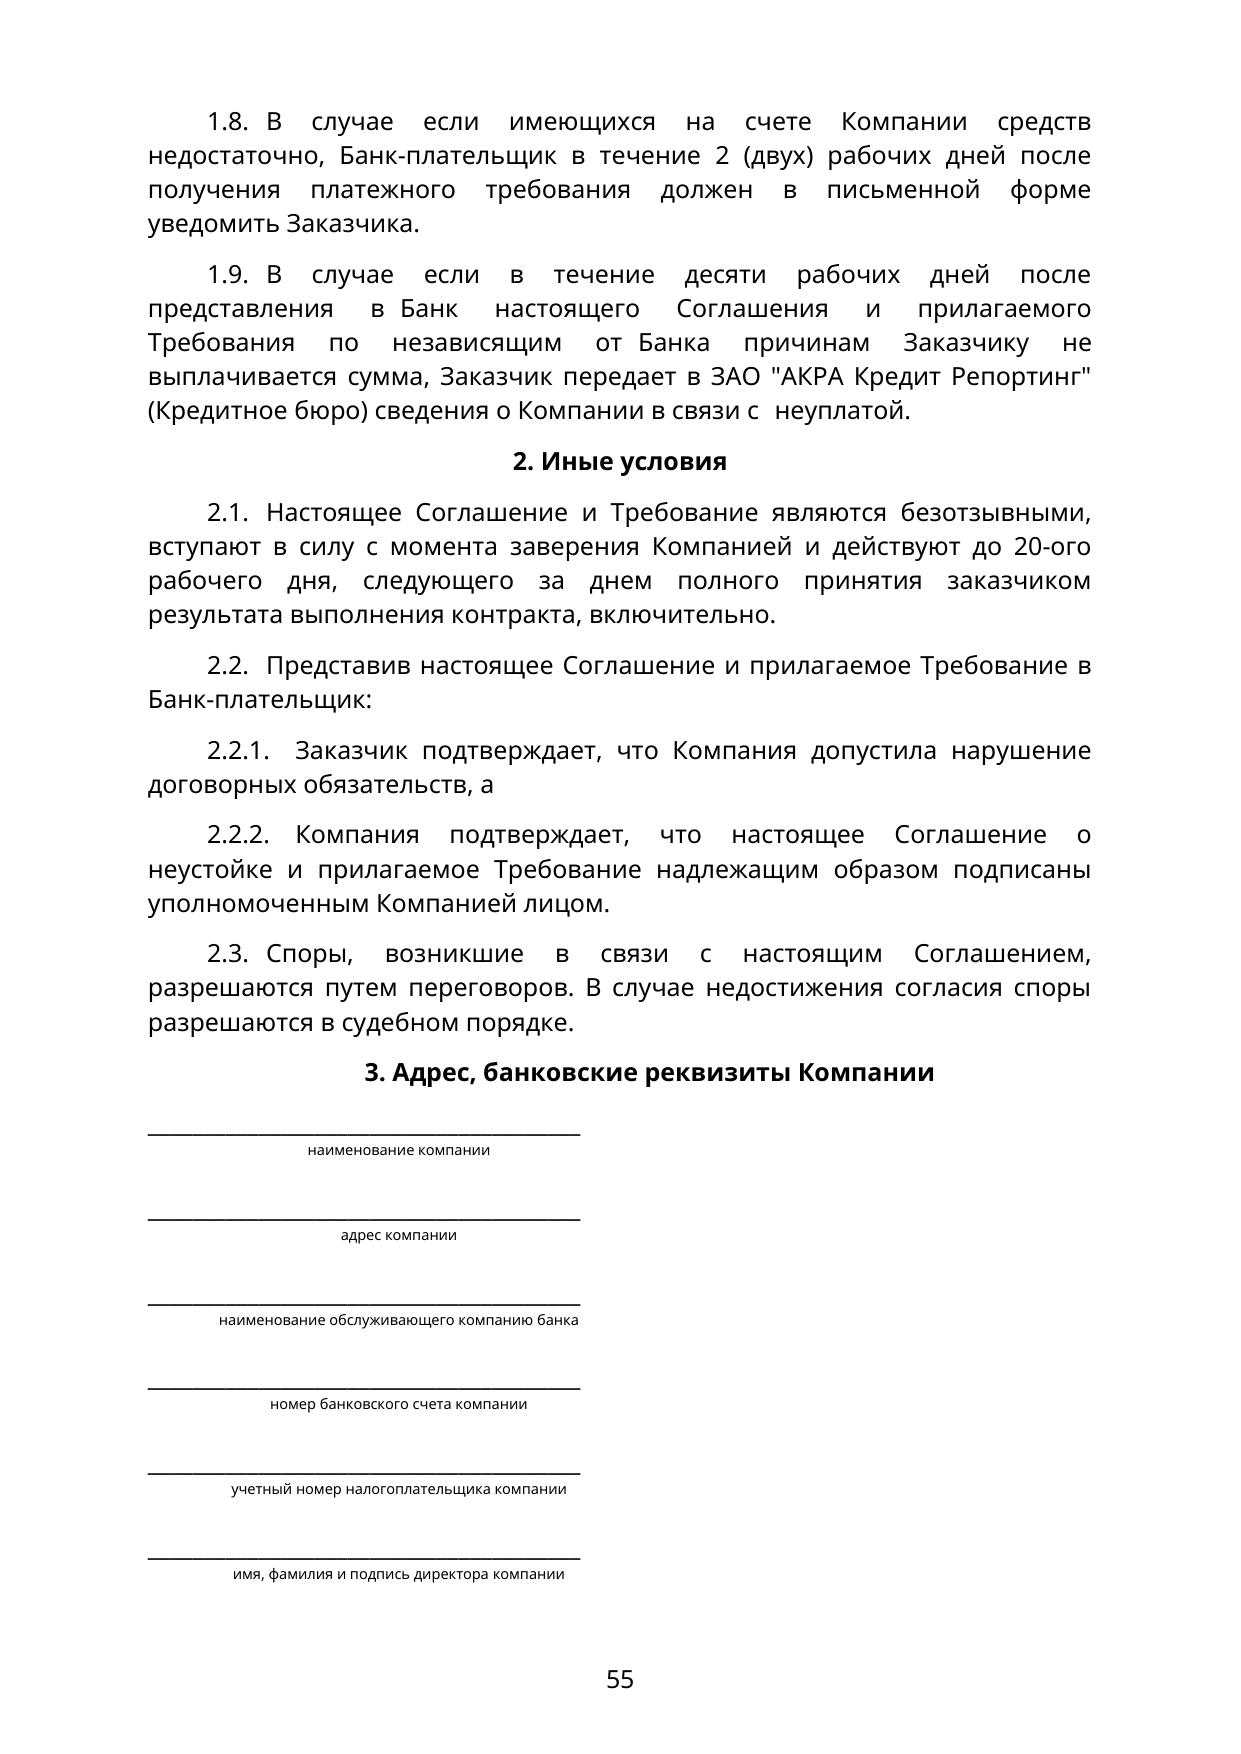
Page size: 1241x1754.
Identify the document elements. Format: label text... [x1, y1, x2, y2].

text 2.2.2. Компания подтверждает, что настоящее Соглашение о неустойке и прилагаемое Требование надлежащим образом подписаны уполномоченным Компанией лицом. [148, 817, 1092, 919]
text _______________________________________ [148, 1275, 1092, 1309]
text _______________________________________ [148, 1360, 1092, 1394]
text адрес компании [148, 1224, 650, 1258]
text _______________________________________ [148, 1445, 1092, 1479]
text 2.1. Настоящее Соглашение и Требование являются безотзывными, вступают в силу с момента заверения Компанией и действуют до 20-ого рабочего дня, следующего за днем полного принятия заказчиком результата выполнения контракта, включительно. [148, 495, 1092, 631]
text 2.3. Споры, возникшие в связи с настоящим Соглашением, разрешаются путем переговоров. В случае недостижения согласия споры разрешаются в судебном порядке. [148, 936, 1092, 1038]
text 3. Адрес, банковские реквизиты Компании [148, 1055, 1092, 1089]
text учетный номер налогоплательщика компании [148, 1479, 650, 1513]
text наименование компании [148, 1140, 650, 1174]
text _______________________________________ [148, 1106, 1092, 1140]
text имя, фамилия и подпись директора компании [148, 1564, 650, 1598]
text 2. Иные условия [148, 444, 1092, 478]
text 2.2. Представив настоящее Соглашение и прилагаемое Требование в Банк-плательщик: [148, 648, 1092, 716]
text наименование обслуживающего компанию банка [148, 1309, 650, 1343]
text _______________________________________ [148, 1529, 1092, 1564]
text _______________________________________ [148, 1190, 1092, 1224]
text номер банковского счета компании [148, 1394, 650, 1428]
text 2.2.1. Заказчик подтверждает, что Компания допустила нарушение договорных обязательств, а [148, 732, 1092, 801]
text 1.9. В случае если в течение десяти рабочих дней после представления в Банк настоящего Соглашения и прилагаемого Требования по независящим от Банка причинам Заказчику не выплачивается сумма, Заказчик передает в ЗАО "АКРА Кредит Репортинг" (Кредитное бюро) сведения о Компании в связи с неуплатой. [148, 256, 1092, 427]
text 1.8. В случае если имеющихся на счете Компании средств недостаточно, Банк-плательщик в течение 2 (двух) рабочих дней после получения платежного требования должен в письменной форме уведомить Заказчика. [148, 103, 1092, 240]
